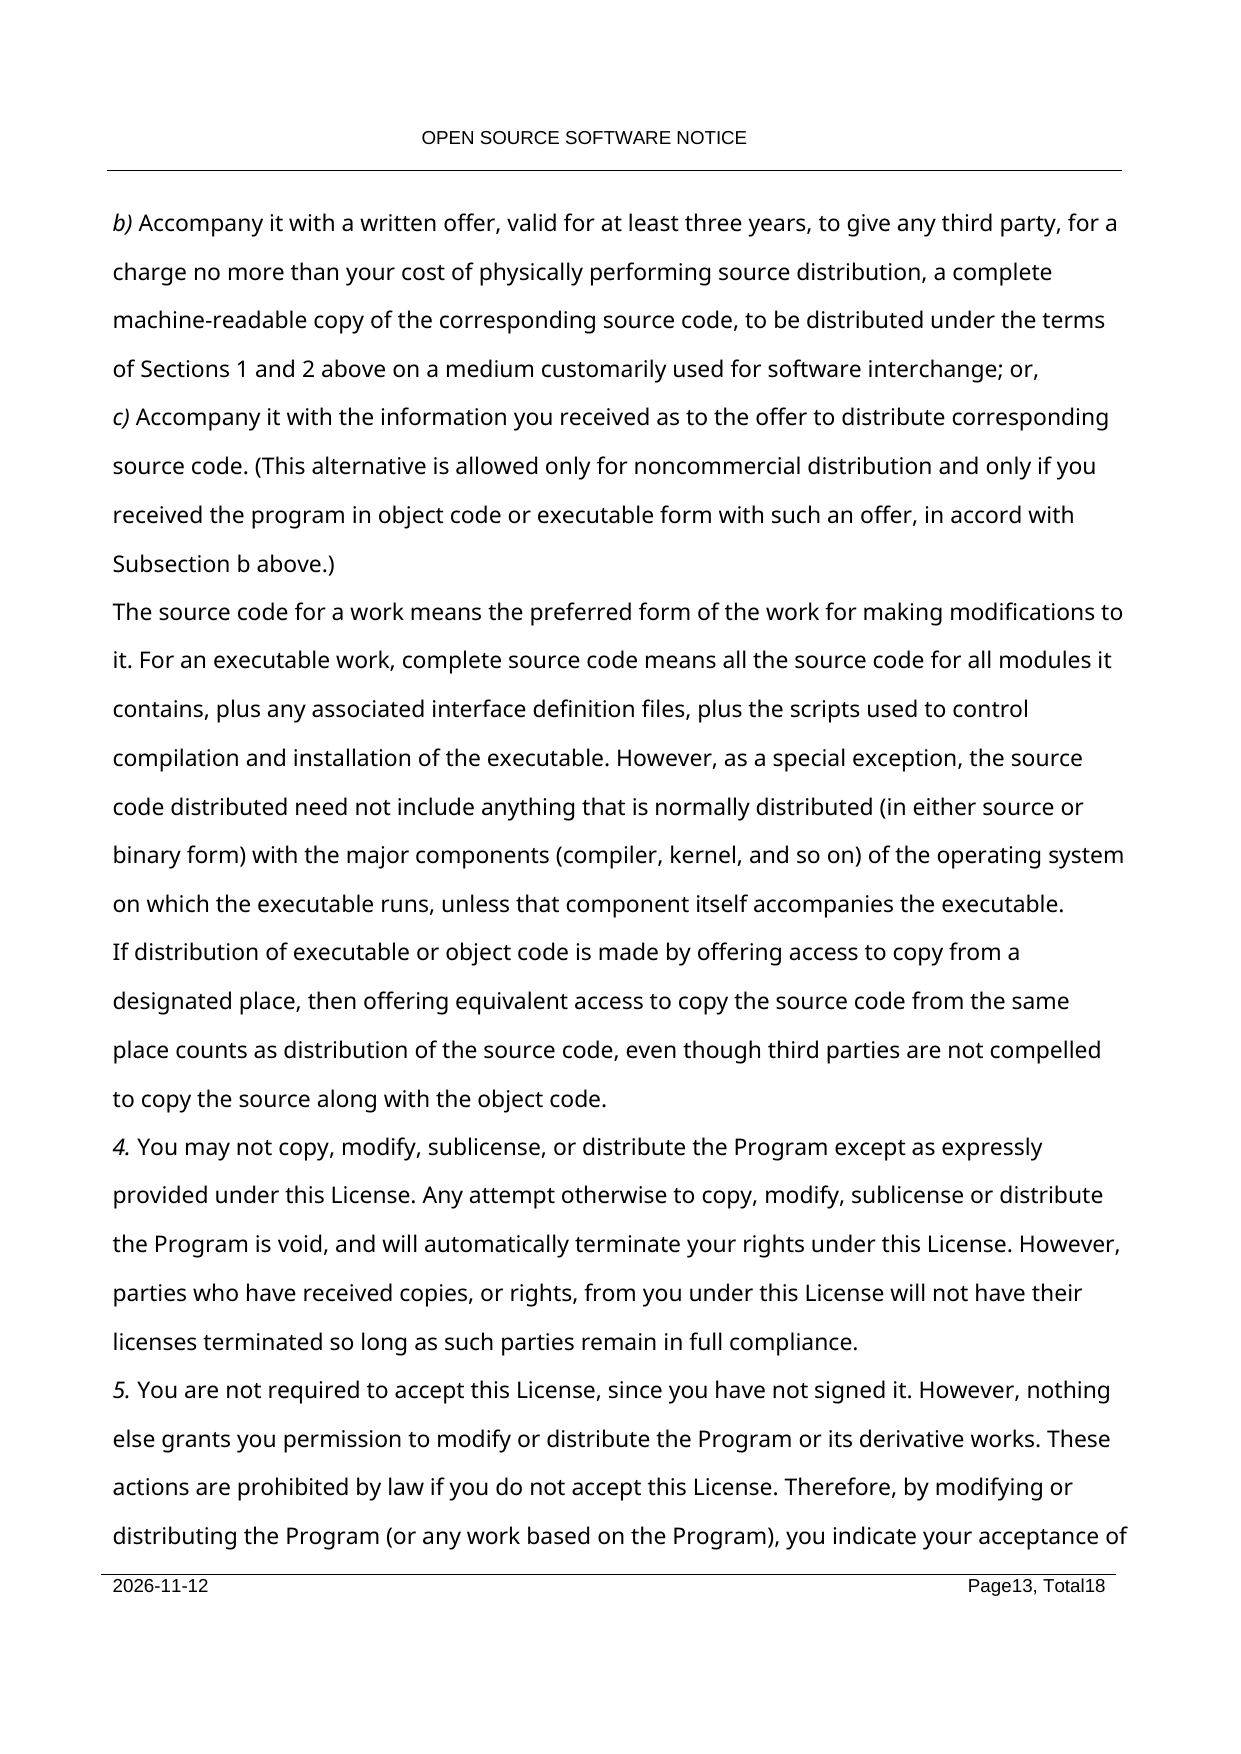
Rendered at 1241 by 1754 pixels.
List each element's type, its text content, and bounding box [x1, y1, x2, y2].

text The source code for a work means the preferred form of the work for making modifications to it. For an executable work, complete source code means all the source code for all modules it contains, plus any associated interface definition files, plus the scripts used to control compilation and installation of the executable. However, as a special exception, the source code distributed need not include anything that is normally distributed (in either source or binary form) with the major components (compiler, kernel, and so on) of the operating system on which the executable runs, unless that component itself accompanies the executable. [112, 595, 1128, 920]
text b) Accompany it with a written offer, valid for at least three years, to give any third party, for a charge no more than your cost of physically performing source distribution, a complete machine-readable copy of the corresponding source code, to be distributed under the terms of Sections 1 and 2 above on a medium customarily used for software interchange; or, [112, 206, 1128, 385]
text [112, 1373, 1128, 1552]
text c) Accompany it with the information you received as to the offer to distribute corresponding source code. (This alternative is allowed only for noncommercial distribution and only if you received the program in object code or executable form with such an offer, in accord with Subsection b above.) [112, 401, 1128, 579]
text 4. You may not copy, modify, sublicense, or distribute the Program except as expressly provided under this License. Any attempt otherwise to copy, modify, sublicense or distribute the Program is void, and will automatically terminate your rights under this License. However, parties who have received copies, or rights, from you under this License will not have their licenses terminated so long as such parties remain in full compliance. [112, 1130, 1128, 1358]
text If distribution of executable or object code is made by offering access to copy from a designated place, then offering equivalent access to copy the source code from the same place counts as distribution of the source code, even though third parties are not compelled to copy the source along with the object code. [112, 936, 1128, 1114]
